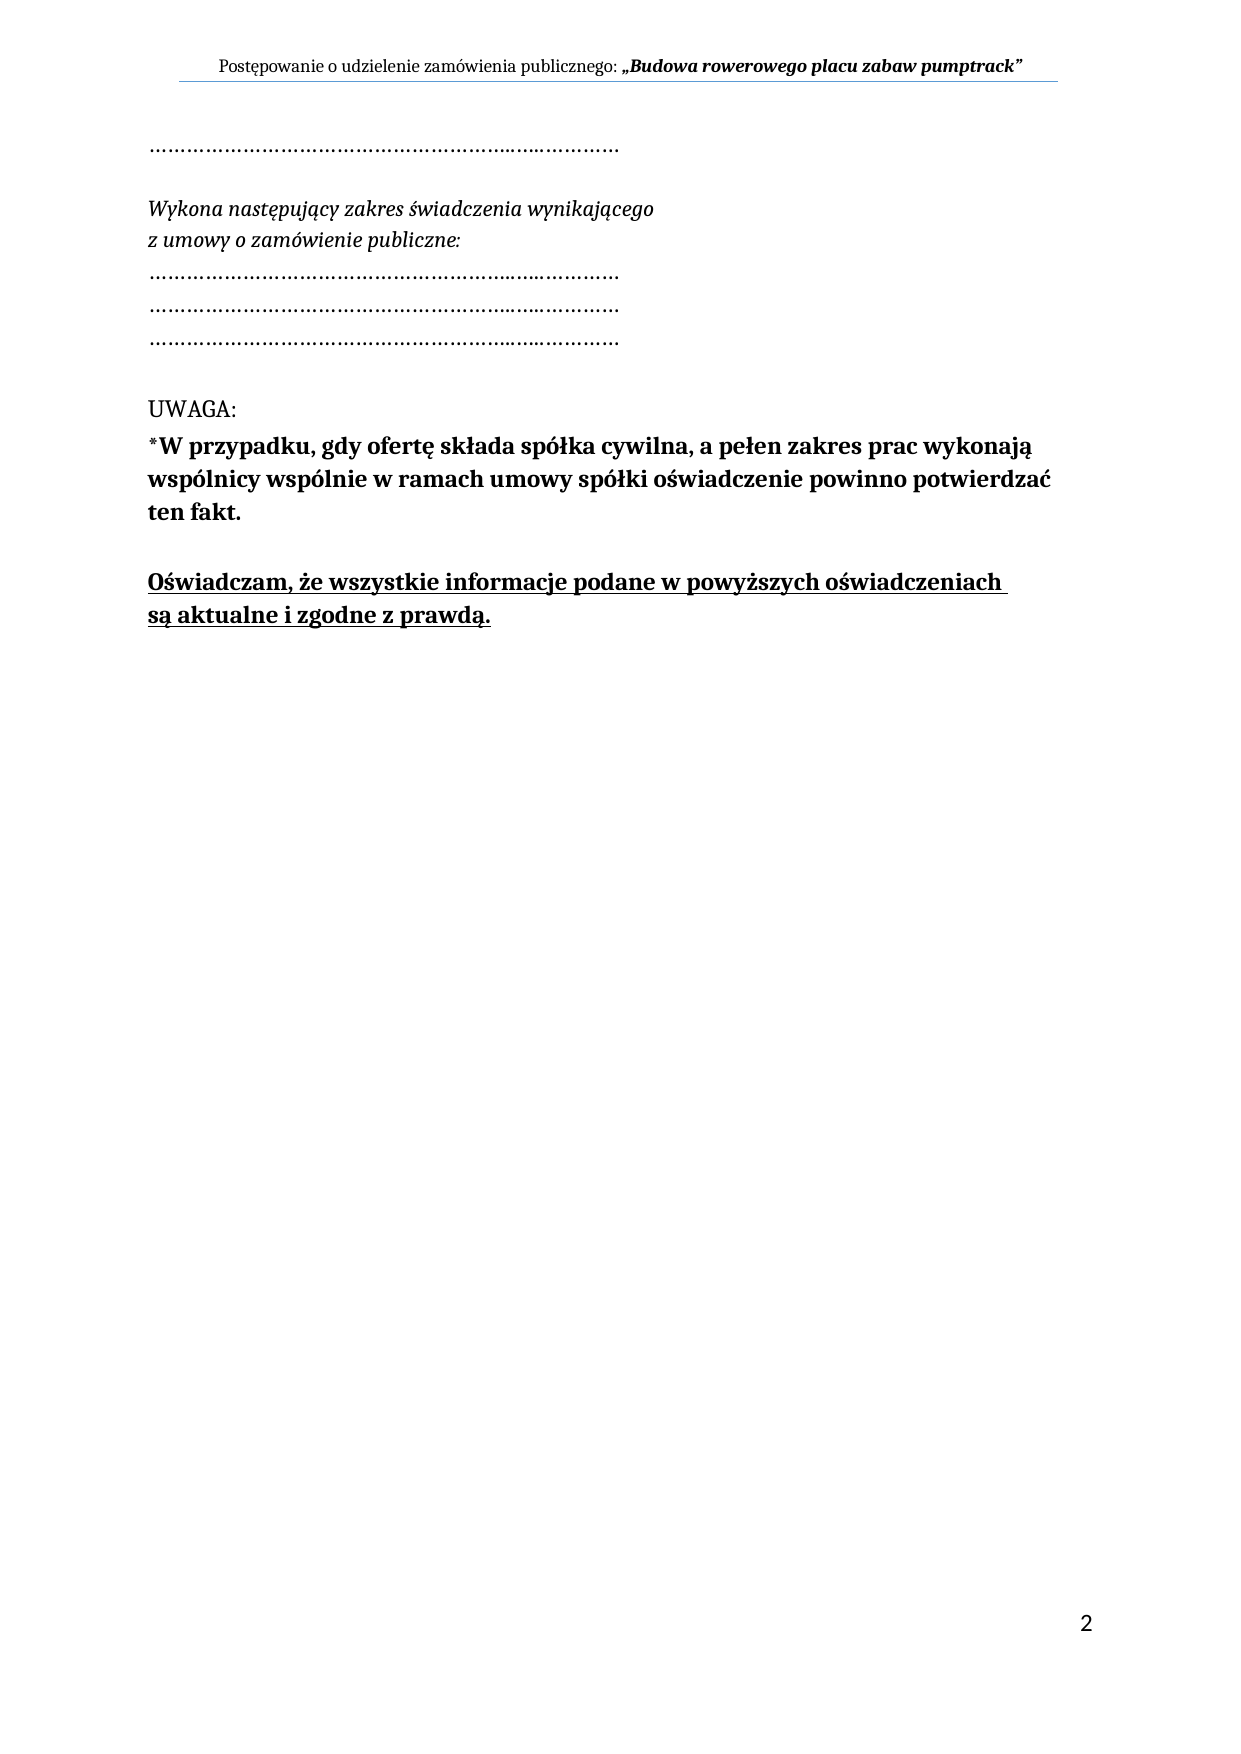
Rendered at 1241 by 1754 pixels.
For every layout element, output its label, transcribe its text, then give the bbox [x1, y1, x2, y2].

text …………………………………………………..…..………… [148, 257, 651, 285]
text …………………………………………………..…..………… [148, 130, 651, 159]
text Oświadczam, że wszystkie informacje podane w powyższych oświadczeniach są aktualne i zgodne z prawdą. [148, 568, 1093, 630]
text …………………………………………………..…..………… [148, 323, 651, 351]
text *W przypadku, gdy ofertę składa spółka cywilna, a pełen zakres prac wykonają wspólnicy wspólnie w ramach umowy spółki oświadczenie powinno potwierdzać ten fakt. [148, 432, 1093, 527]
text UWAGA: [148, 395, 1093, 424]
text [148, 196, 1093, 253]
text …………………………………………………..…..………… [148, 289, 651, 318]
